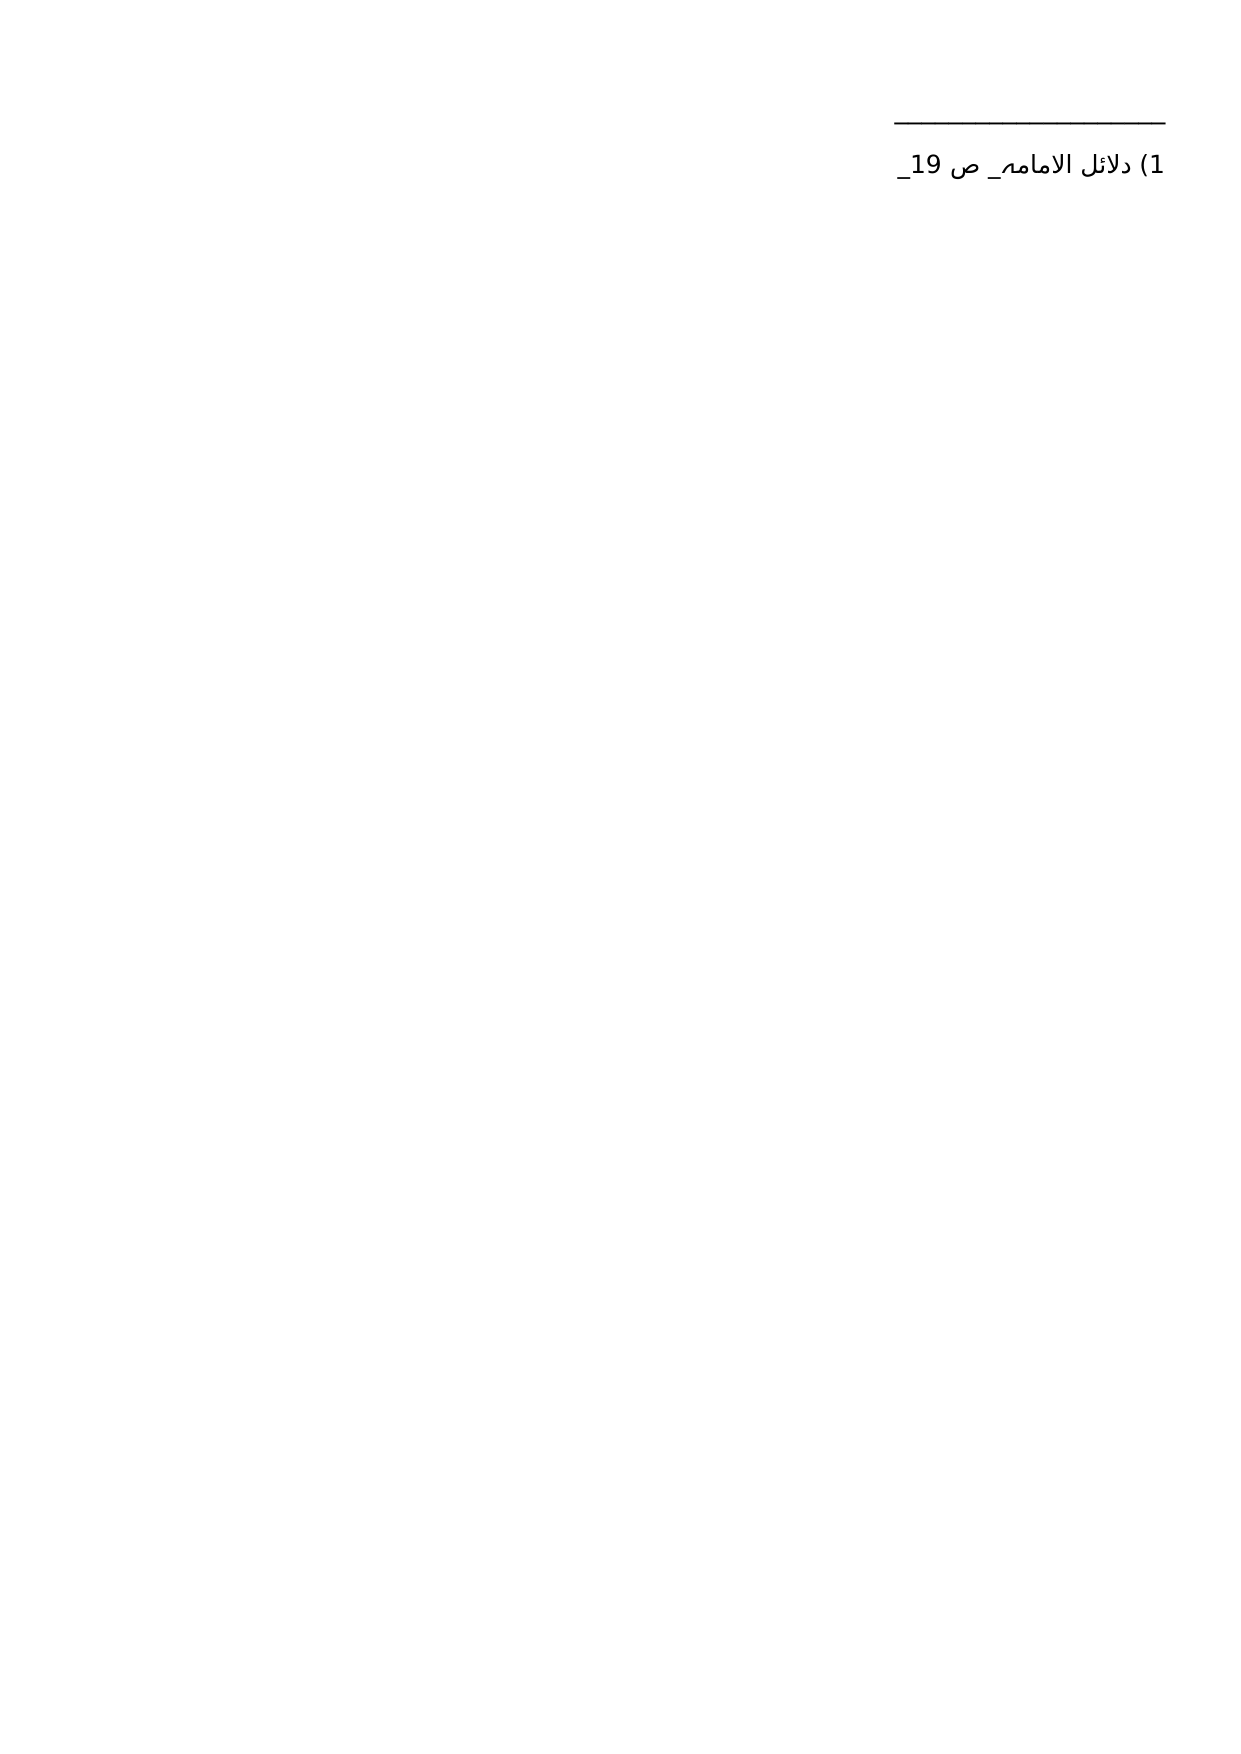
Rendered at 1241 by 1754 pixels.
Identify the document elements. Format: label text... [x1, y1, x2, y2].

text ____________________ [75, 94, 1165, 125]
text 1) دلائل الامامہ_ ص 19_ [75, 150, 1165, 179]
